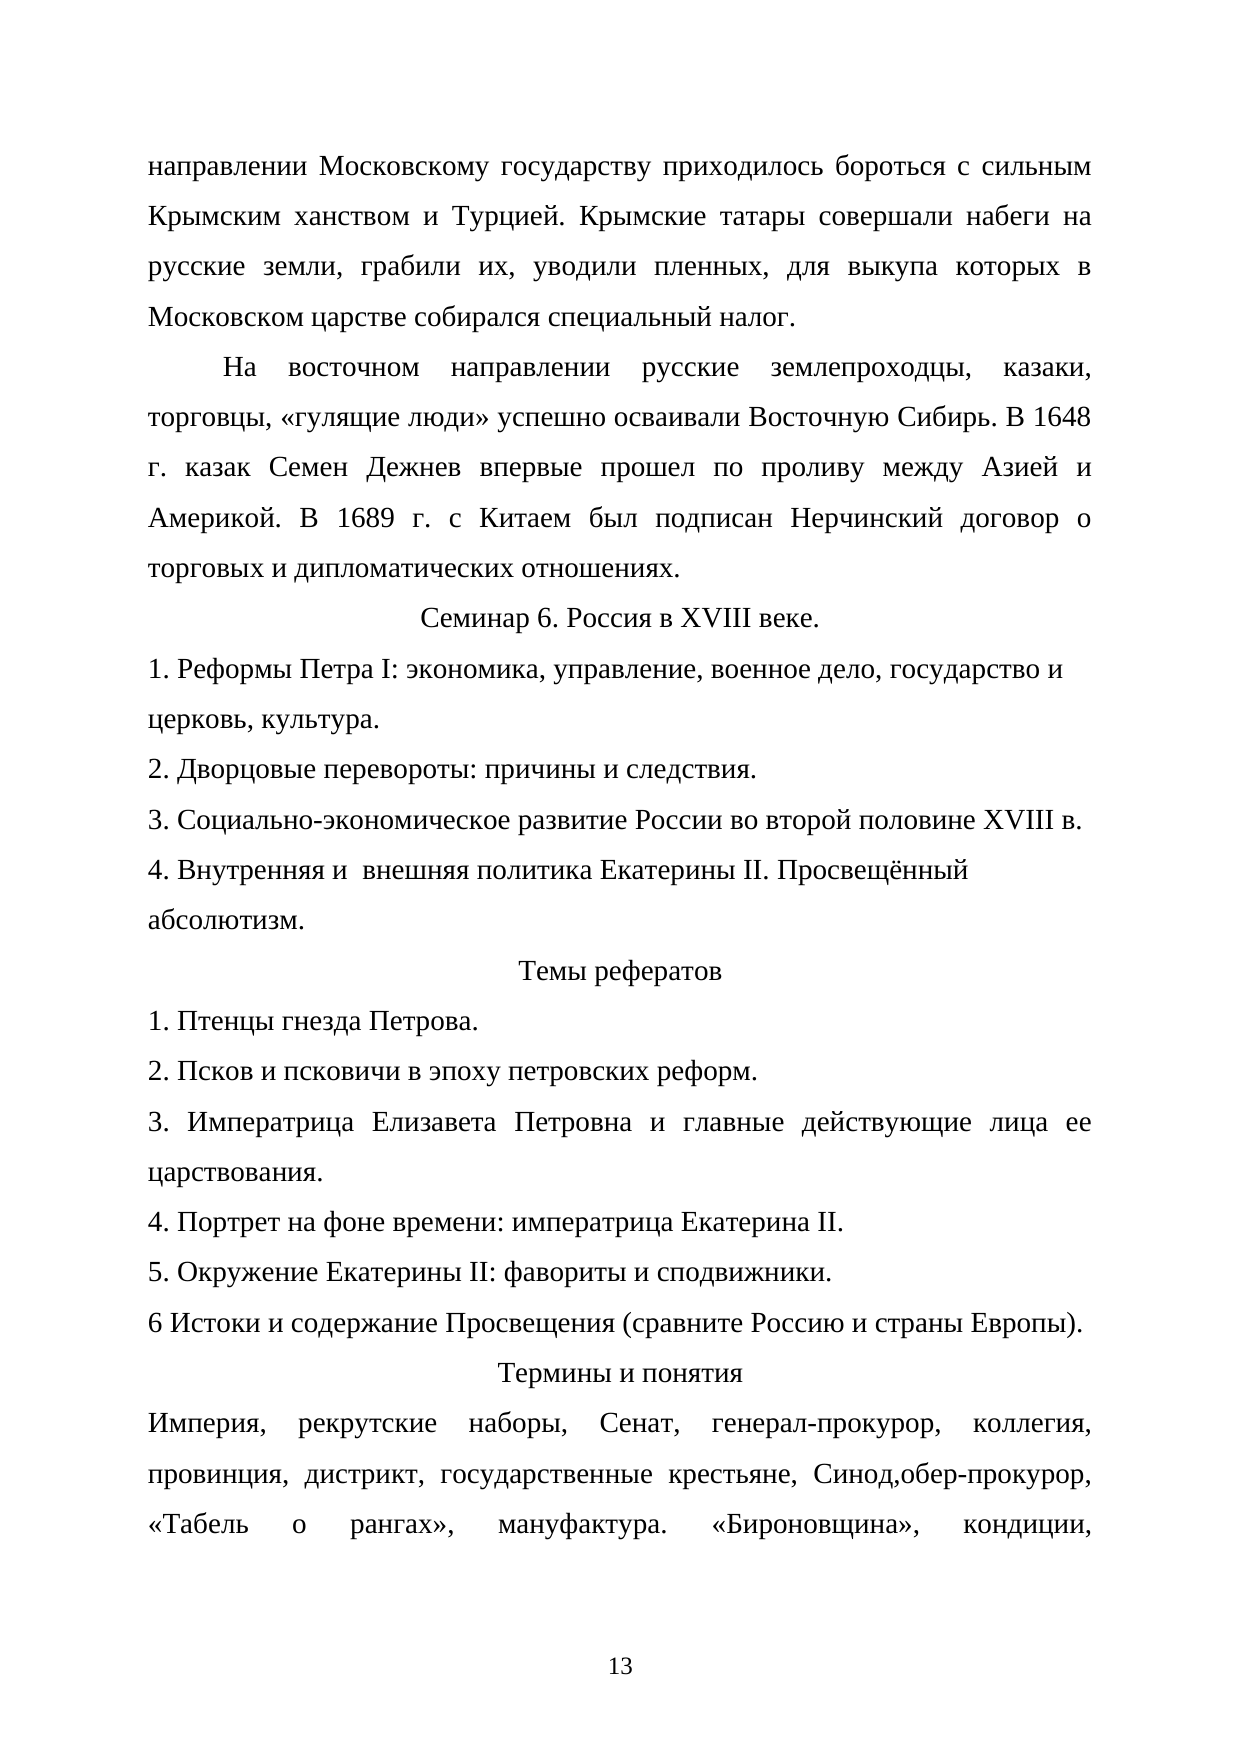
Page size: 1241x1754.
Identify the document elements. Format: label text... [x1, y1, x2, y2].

text 5. Окружение Екатерины II: фавориты и сподвижники. [148, 1254, 1092, 1288]
text Темы рефератов [148, 953, 1092, 986]
text 4. Портрет на фоне времени: императрица Екатерина II. [148, 1204, 1092, 1238]
text 2. Псков и псковичи в эпоху петровских реформ. [148, 1053, 1092, 1087]
text 1. Птенцы гнезда Петрова. [148, 1003, 1092, 1037]
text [148, 148, 1092, 332]
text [148, 1406, 1092, 1540]
text 6 Истоки и содержание Просвещения (сравните Россию и страны Европы). [148, 1305, 1092, 1338]
text На восточном направлении русские землепроходцы, казаки, торговцы, «гулящие люди» успешно осваивали Восточную Сибирь. В 1648 г. казак Семен Дежнев впервые прошел по проливу между Азией и Америкой. В 1689 г. с Китаем был подписан Нерчинский договор о торговых и дипломатических отношениях. [148, 349, 1092, 584]
text 3. Императрица Елизавета Петровна и главные действующие лица ее царствования. [148, 1104, 1092, 1187]
text 1. Реформы Петра I: экономика, управление, военное дело, государство и церковь, культура. 2. Дворцовые перевороты: причины и следствия. 3. Социально-экономическое развитие России во второй половине ХVIII в. 4. Внутренняя и внешняя политика Екатерины II. Просвещённый абсолютизм. [148, 651, 1092, 936]
text Термины и понятия [148, 1355, 1092, 1389]
text Семинар 6. Россия в XVIII веке. [148, 601, 1092, 634]
